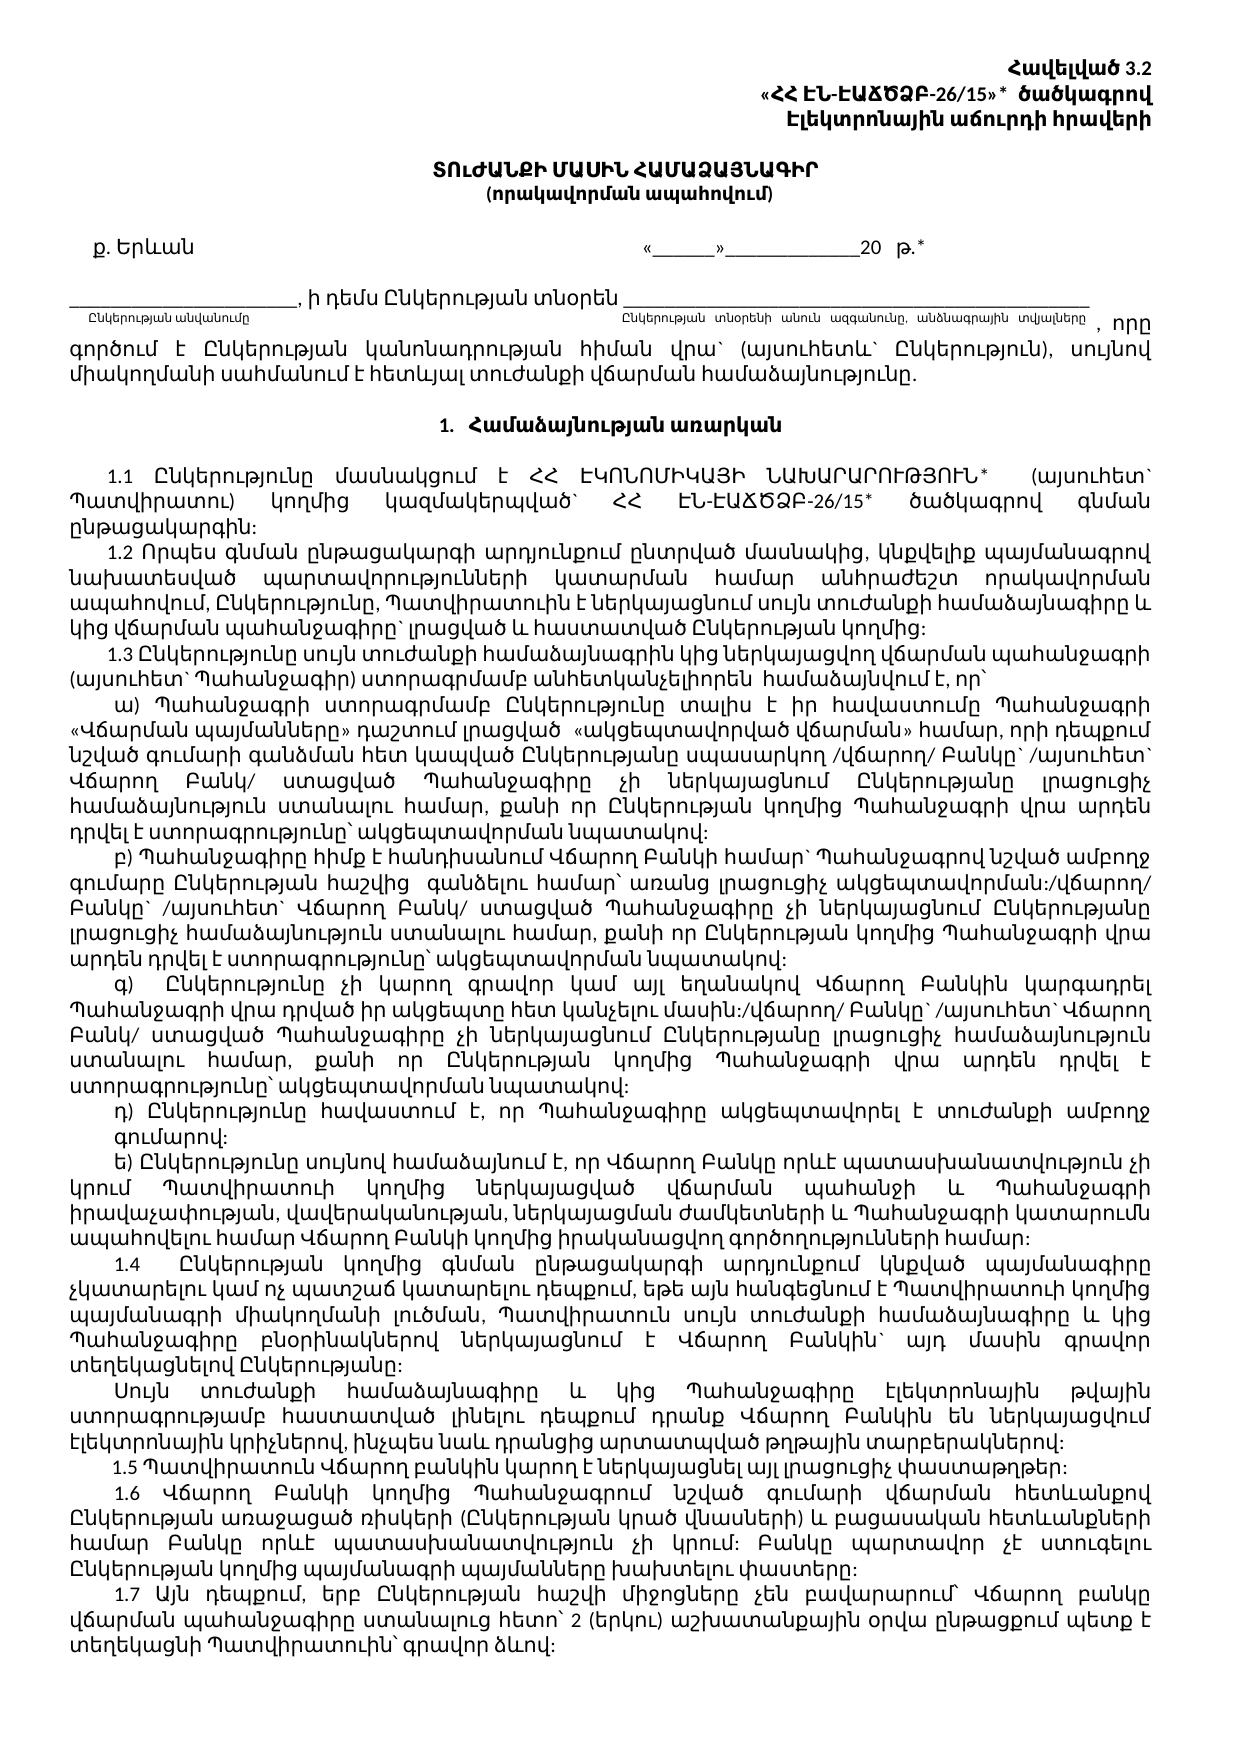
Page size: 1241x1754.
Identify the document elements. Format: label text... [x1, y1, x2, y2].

text ա) Պահանջագրի ստորագրմամբ Ընկերությունը տալիս է իր հավաստումը Պահանջագրի «Վճարման պայմանները» դաշտում լրացված «ակցեպտավորված վճարման» համար, որի դեպքում նշված գումարի գանձման հետ կապված Ընկերությանը սպասարկող /վճարող/ Բանկը` /այսուհետ` Վճարող Բանկ/ ստացված Պահանջագիրը չի ներկայացնում Ընկերությանը լրացուցիչ համաձայնություն ստանալու համար, քանի որ Ընկերության կողմից Պահանջագրի վրա արդեն դրվել է ստորագրությունը՝ ակցեպտավորման նպատակով: [69, 692, 1152, 844]
text ք. Երևան «______»_____________20 թ.* [69, 234, 1152, 260]
text 1.1 Ընկերությունը մասնակցում է ՀՀ ԷԿՈՆՈՄԻԿԱՅԻ ՆԱԽԱՐԱՐՈՒԹՅՈՒՆ* (այսուհետ` Պատվիրատու) կողմից կազմակերպված` ՀՀ ԷՆ-ԷԱՃԾՁԲ-26/15* ծածկագրով գնման ընթացակարգին: [69, 463, 1152, 539]
text 1.7 Այն դեպքում, երբ Ընկերության հաշվի միջոցները չեն բավարարում՝ Վճարող բանկը վճարման պահանջագիրը ստանալուց հետո՝ 2 (երկու) աշխատանքային օրվա ընթացքում պետք է տեղեկացնի Պատվիրատուին՝ գրավոր ձևով: [69, 1581, 1152, 1658]
text 1.3 Ընկերությունը սույն տուժանքի համաձայնագրին կից ներկայացվող վճարման պահանջագրի (այսուհետ` Պահանջագիր) ստորագրմամբ անհետկանչելիորեն համաձայնվում է, որ՝ [69, 641, 1152, 692]
text բ) Պահանջագիրը հիմք է հանդիսանում Վճարող Բանկի համար` Պահանջագրով նշված ամբողջ գումարը Ընկերության հաշվից գանձելու համար՝ առանց լրացուցիչ ակցեպտավորման:/վճարող/ Բանկը` /այսուհետ` Վճարող Բանկ/ ստացված Պահանջագիրը չի ներկայացնում Ընկերությանը լրացուցիչ համաձայնություն ստանալու համար, քանի որ Ընկերության կողմից Պահանջագրի վրա արդեն դրվել է ստորագրությունը՝ ակցեպտավորման նպատակով: [69, 844, 1152, 971]
text դ) Ընկերությունը հավաստում է, որ Պահանջագիրը ակցեպտավորել է տուժանքի ամբողջ գումարով: [113, 1098, 1152, 1149]
text գ) Ընկերությունը չի կարող գրավոր կամ այլ եղանակով Վճարող Բանկին կարգադրել Պահանջագրի վրա դրված իր ակցեպտը հետ կանչելու մասին:/վճարող/ Բանկը` /այսուհետ` Վճարող Բանկ/ ստացված Պահանջագիրը չի ներկայացնում Ընկերությանը լրացուցիչ համաձայնություն ստանալու համար, քանի որ Ընկերության կողմից Պահանջագրի վրա արդեն դրվել է ստորագրությունը՝ ակցեպտավորման նպատակով: [69, 971, 1152, 1098]
text 1.5 Պատվիրատուն Վճարող բանկին կարող է ներկայացնել այլ լրացուցիչ փաստաթղթեր: [69, 1454, 1152, 1480]
text Սույն տուժանքի համաձայնագիրը և կից Պահանջագիրը էլեկտրոնային թվային ստորագրությամբ հաստատված լինելու դեպքում դրանք Վճարող Բանկին են ներկայացվում էլեկտրոնային կրիչներով, ինչպես նաև դրանցից արտատպված թղթային տարբերակներով: [69, 1378, 1152, 1454]
text (որակավորման ապահովում) [69, 183, 1152, 206]
text 1. Համաձայնության առարկան [69, 412, 1152, 438]
text Ընկերության անվանումը Ընկերության տնօրենի անուն ազգանունը, անձնագրային տվյալները , որը գործում է Ընկերության կանոնադրության հիման վրա` (այսուհետև` Ընկերություն), սույնով միակողմանի սահմանում է հետևյալ տուժանքի վճարման համաձայնությունը. [69, 311, 1152, 387]
text 1.6 Վճարող Բանկի կողմից Պահանջագրում նշված գումարի վճարման հետևանքով Ընկերության առաջացած ռիսկերի (Ընկերության կրած վնասների) և բացասական հետևանքների համար Բանկը որևէ պատասխանատվություն չի կրում: Բանկը պարտավոր չէ ստուգելու Ընկերության կողմից պայմանագրի պայմանները խախտելու փաստերը: [69, 1480, 1152, 1581]
text ՏՈւԺԱՆՔԻ ՄԱՍԻՆ ՀԱՄԱՁԱՅՆԱԳԻՐ [69, 157, 1152, 183]
text «ՀՀ ԷՆ-ԷԱՃԾՁԲ-26/15»* ծածկագրով [69, 81, 1152, 106]
text ե) Ընկերությունը սույնով համաձայնում է, որ Վճարող Բանկը որևէ պատասխանատվություն չի կրում Պատվիրատուի կողմից ներկայացված վճարման պահանջի և Պահանջագրի իրավաչափության, վավերականության, ներկայացման ժամկետների և Պահանջագրի կատարումն ապահովելու համար Վճարող Բանկի կողմից իրականացվող գործողությունների համար: [69, 1149, 1152, 1251]
text 1.4 Ընկերության կողմից գնման ընթացակարգի արդյունքում կնքված պայմանագիրը չկատարելու կամ ոչ պատշաճ կատարելու դեպքում, եթե այն հանգեցնում է Պատվիրատուի կողմից պայմանագրի միակողմանի լուծման, Պատվիրատուն սույն տուժանքի համաձայնագիրը և կից Պահանջագիրը բնօրինակներով ներկայացնում է Վճարող Բանկին` այդ մասին գրավոր տեղեկացնելով Ընկերությանը: [69, 1251, 1152, 1378]
text ______________________, ի դեմս Ընկերության տնօրեն _____________________________________________ [69, 285, 1152, 311]
text 1.2 Որպես գնման ընթացակարգի արդյունքում ընտրված մասնակից, կնքվելիք պայմանագրով նախատեսված պարտավորությունների կատարման համար անհրաժեշտ որակավորման ապահովում, Ընկերությունը, Պատվիրատուին է ներկայացնում սույն տուժանքի համաձայնագիրը և կից վճարման պահանջագիրը` լրացված և հաստատված Ընկերության կողմից: [69, 539, 1152, 641]
text Հավելված 3.2 [69, 56, 1152, 81]
text Էլեկտրոնային աճուրդի հրավերի [69, 106, 1152, 132]
